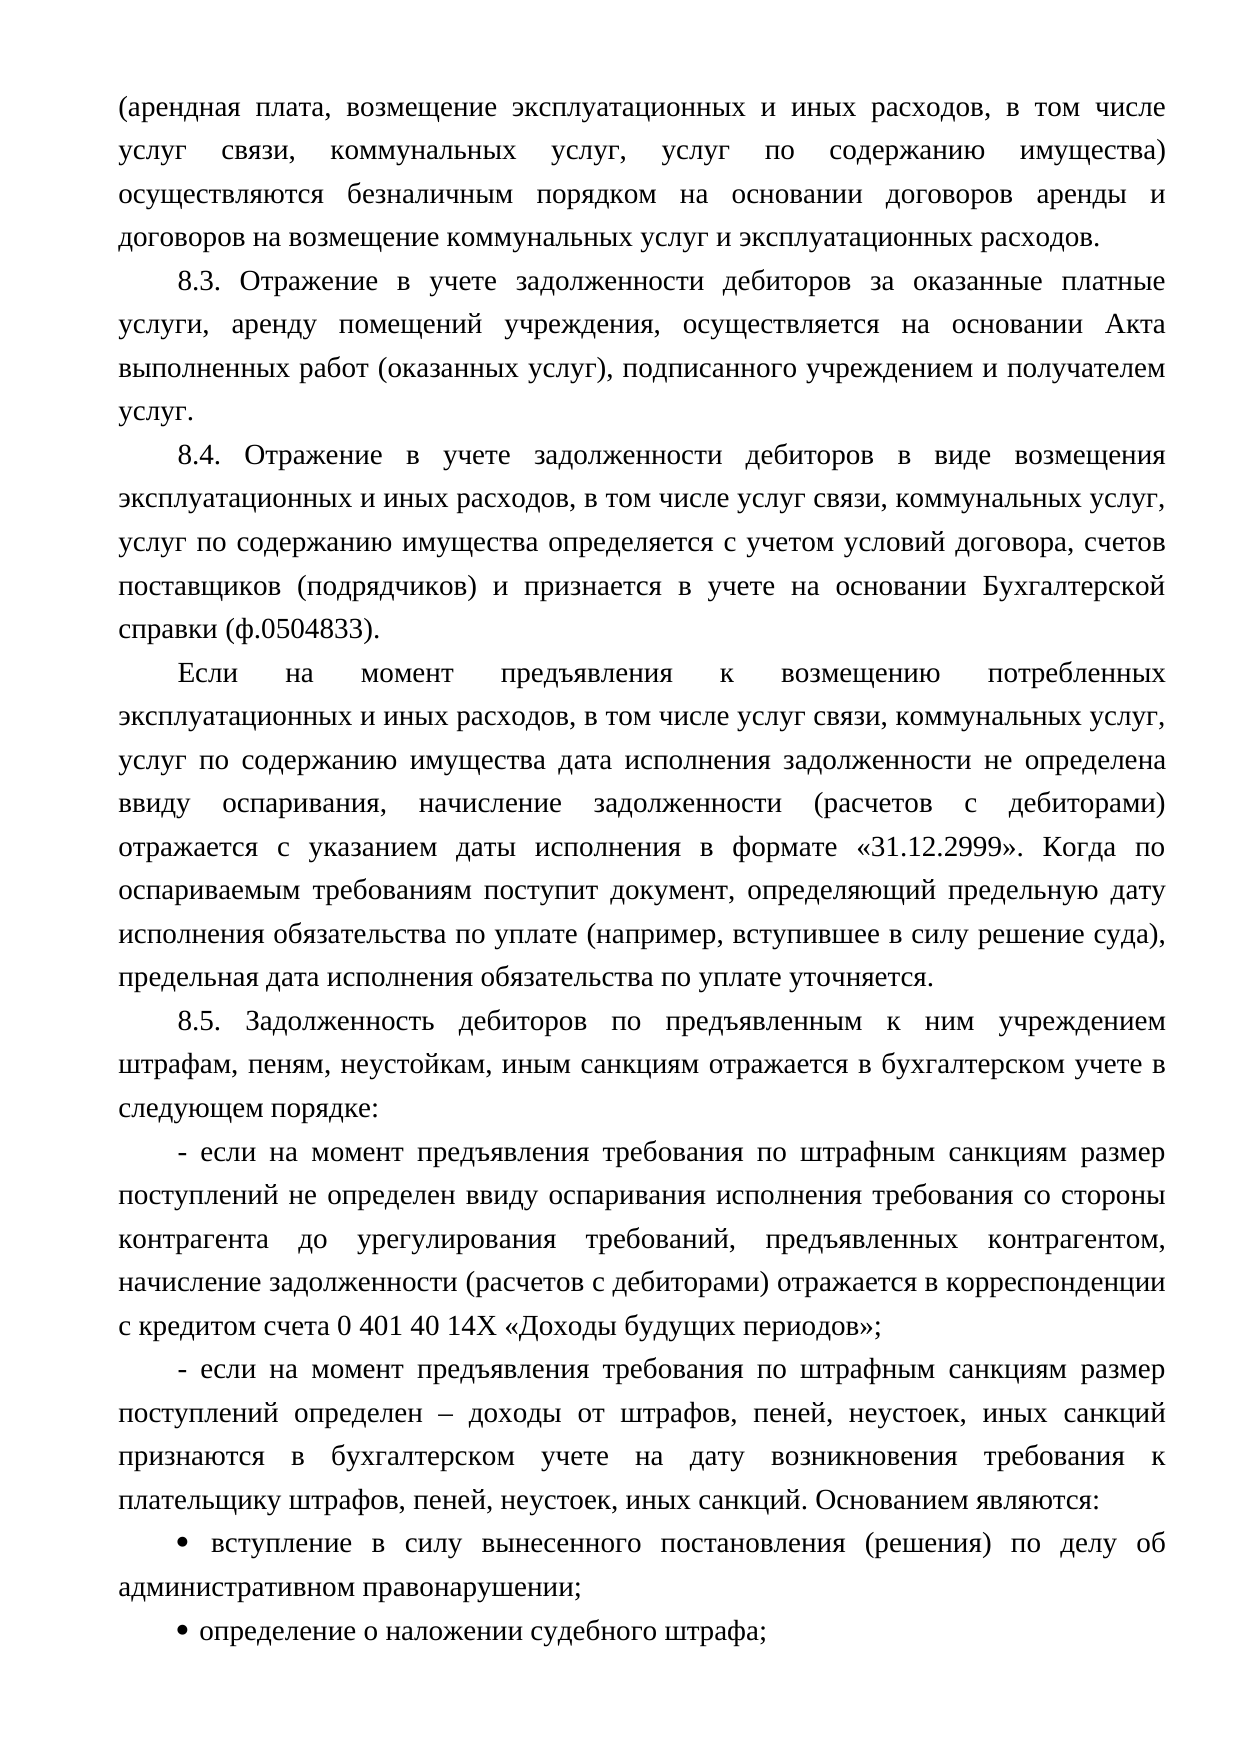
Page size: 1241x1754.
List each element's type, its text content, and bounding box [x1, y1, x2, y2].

text 8.3. Отражение в учете задолженности дебиторов за оказанные платные услуги, аренду помещений учреждения, осуществляется на основании Акта выполненных работ (оказанных услуг), подписанного учреждением и получателем услуг. [118, 263, 1167, 427]
text 8.5. Задолженность дебиторов по предъявленным к ним учреждением штрафам, пеням, неустойкам, иным санкциям отражается в бухгалтерском учете в следующем порядке: [118, 1003, 1167, 1124]
text Если на момент предъявления к возмещению потребленных эксплуатационных и иных расходов, в том числе услуг связи, коммунальных услуг, услуг по содержанию имущества дата исполнения задолженности не определена ввиду оспаривания, начисление задолженности (расчетов с дебиторами) отражается с указанием даты исполнения в формате «31.12.2999». Когда по оспариваемым требованиям поступит документ, определяющий предельную дату исполнения обязательства по уплате (например, вступившее в силу решение суда), предельная дата исполнения обязательства по уплате уточняется. [118, 655, 1167, 993]
list вступление в силу вынесенного постановления (решения) по делу об административном правонарушении; [118, 1526, 1167, 1603]
text - если на момент предъявления требования по штрафным санкциям размер поступлений определен – доходы от штрафов, пеней, неустоек, иных санкций признаются в бухгалтерском учете на дату возникновения требования к плательщику штрафов, пеней, неустоек, иных санкций. Основанием являются: [118, 1351, 1167, 1516]
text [118, 89, 1167, 253]
text 8.4. Отражение в учете задолженности дебиторов в виде возмещения эксплуатационных и иных расходов, в том числе услуг связи, коммунальных услуг, услуг по содержанию имущества определяется с учетом условий договора, счетов поставщиков (подрядчиков) и признается в учете на основании Бухгалтерской справки (ф.0504833). [118, 437, 1167, 645]
text - если на момент предъявления требования по штрафным санкциям размер поступлений не определен ввиду оспаривания исполнения требования со стороны контрагента до урегулирования требований, предъявленных контрагентом, начисление задолженности (расчетов с дебиторами) отражается в корреспонденции с кредитом счета 0 401 40 14Х «Доходы будущих периодов»; [118, 1134, 1167, 1341]
list определение о наложении судебного штрафа; [118, 1613, 1167, 1646]
